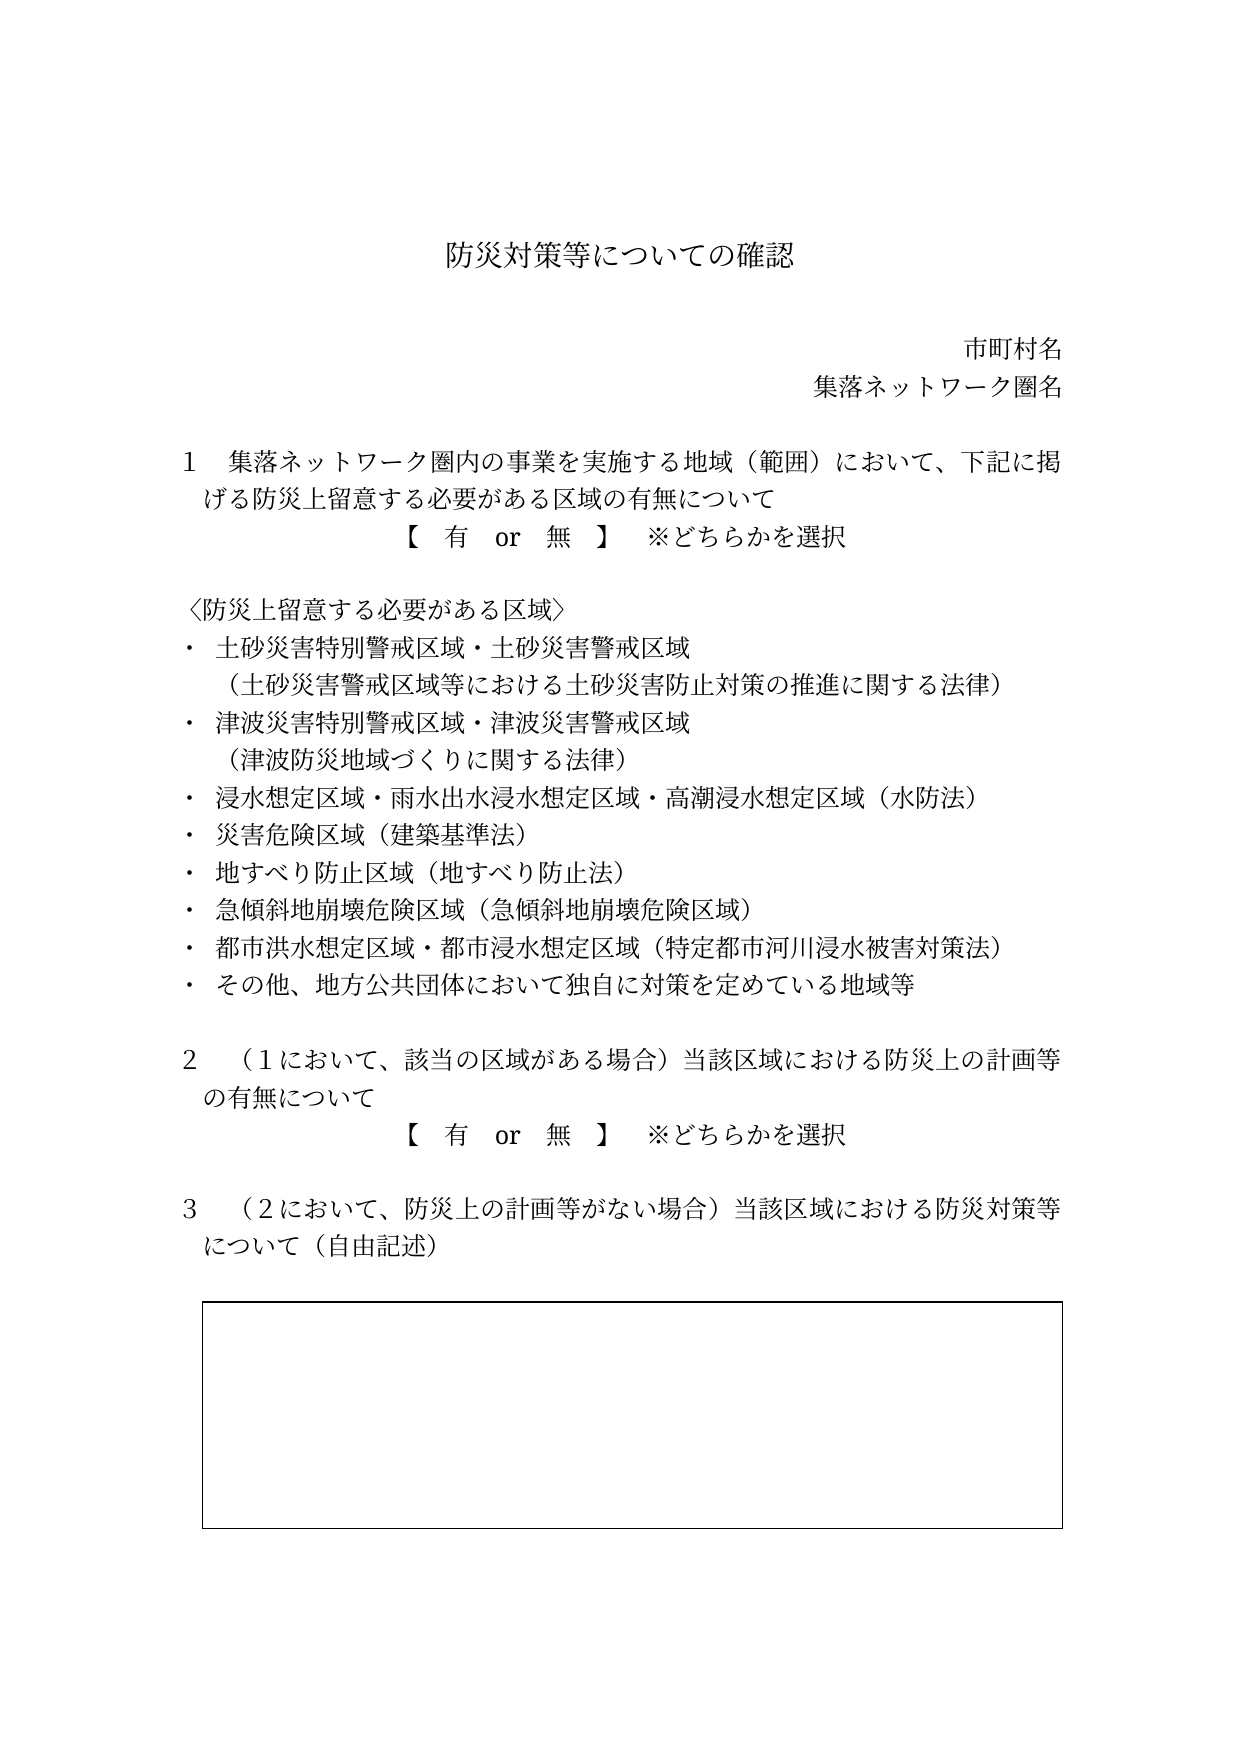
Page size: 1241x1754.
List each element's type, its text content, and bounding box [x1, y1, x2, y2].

table_header [203, 1303, 1062, 1527]
text 【 有 or 無 】 ※どちらかを選択 [177, 517, 1063, 554]
text ２ （１において、該当の区域がある場合）当該区域における防災上の計画等の有無について [177, 1040, 1063, 1115]
list 地すべり防止区域（地すべり防止法） [177, 853, 1063, 890]
text 〈防災上留意する必要がある区域〉 [177, 590, 1063, 628]
list （津波防災地域づくりに関する法律） [215, 740, 1063, 778]
list （土砂災害警戒区域等における土砂災害防止対策の推進に関する法律） [215, 665, 1063, 703]
list その他、地方公共団体において独自に対策を定めている地域等 [177, 965, 1063, 1003]
text ３ （２において、防災上の計画等がない場合）当該区域における防災対策等について（自由記述） [177, 1189, 1063, 1264]
list 土砂災害特別警戒区域・土砂災害警戒区域 [177, 628, 1063, 665]
list 都市洪水想定区域・都市浸水想定区域（特定都市河川浸水被害対策法） [177, 928, 1063, 965]
text 集落ネットワーク圏名 [177, 367, 1063, 404]
text １ 集落ネットワーク圏内の事業を実施する地域（範囲）において、下記に掲げる防災上留意する必要がある区域の有無について [177, 442, 1063, 517]
list 災害危険区域（建築基準法） [177, 815, 1063, 853]
text 市町村名 [177, 329, 1063, 367]
list 急傾斜地崩壊危険区域（急傾斜地崩壊危険区域） [177, 890, 1063, 928]
text 防災対策等についての確認 [177, 217, 1063, 292]
list 浸水想定区域・雨水出水浸水想定区域・高潮浸水想定区域（水防法） [177, 778, 1063, 815]
list 津波災害特別警戒区域・津波災害警戒区域 [177, 703, 1063, 740]
text 【 有 or 無 】 ※どちらかを選択 [177, 1115, 1063, 1153]
